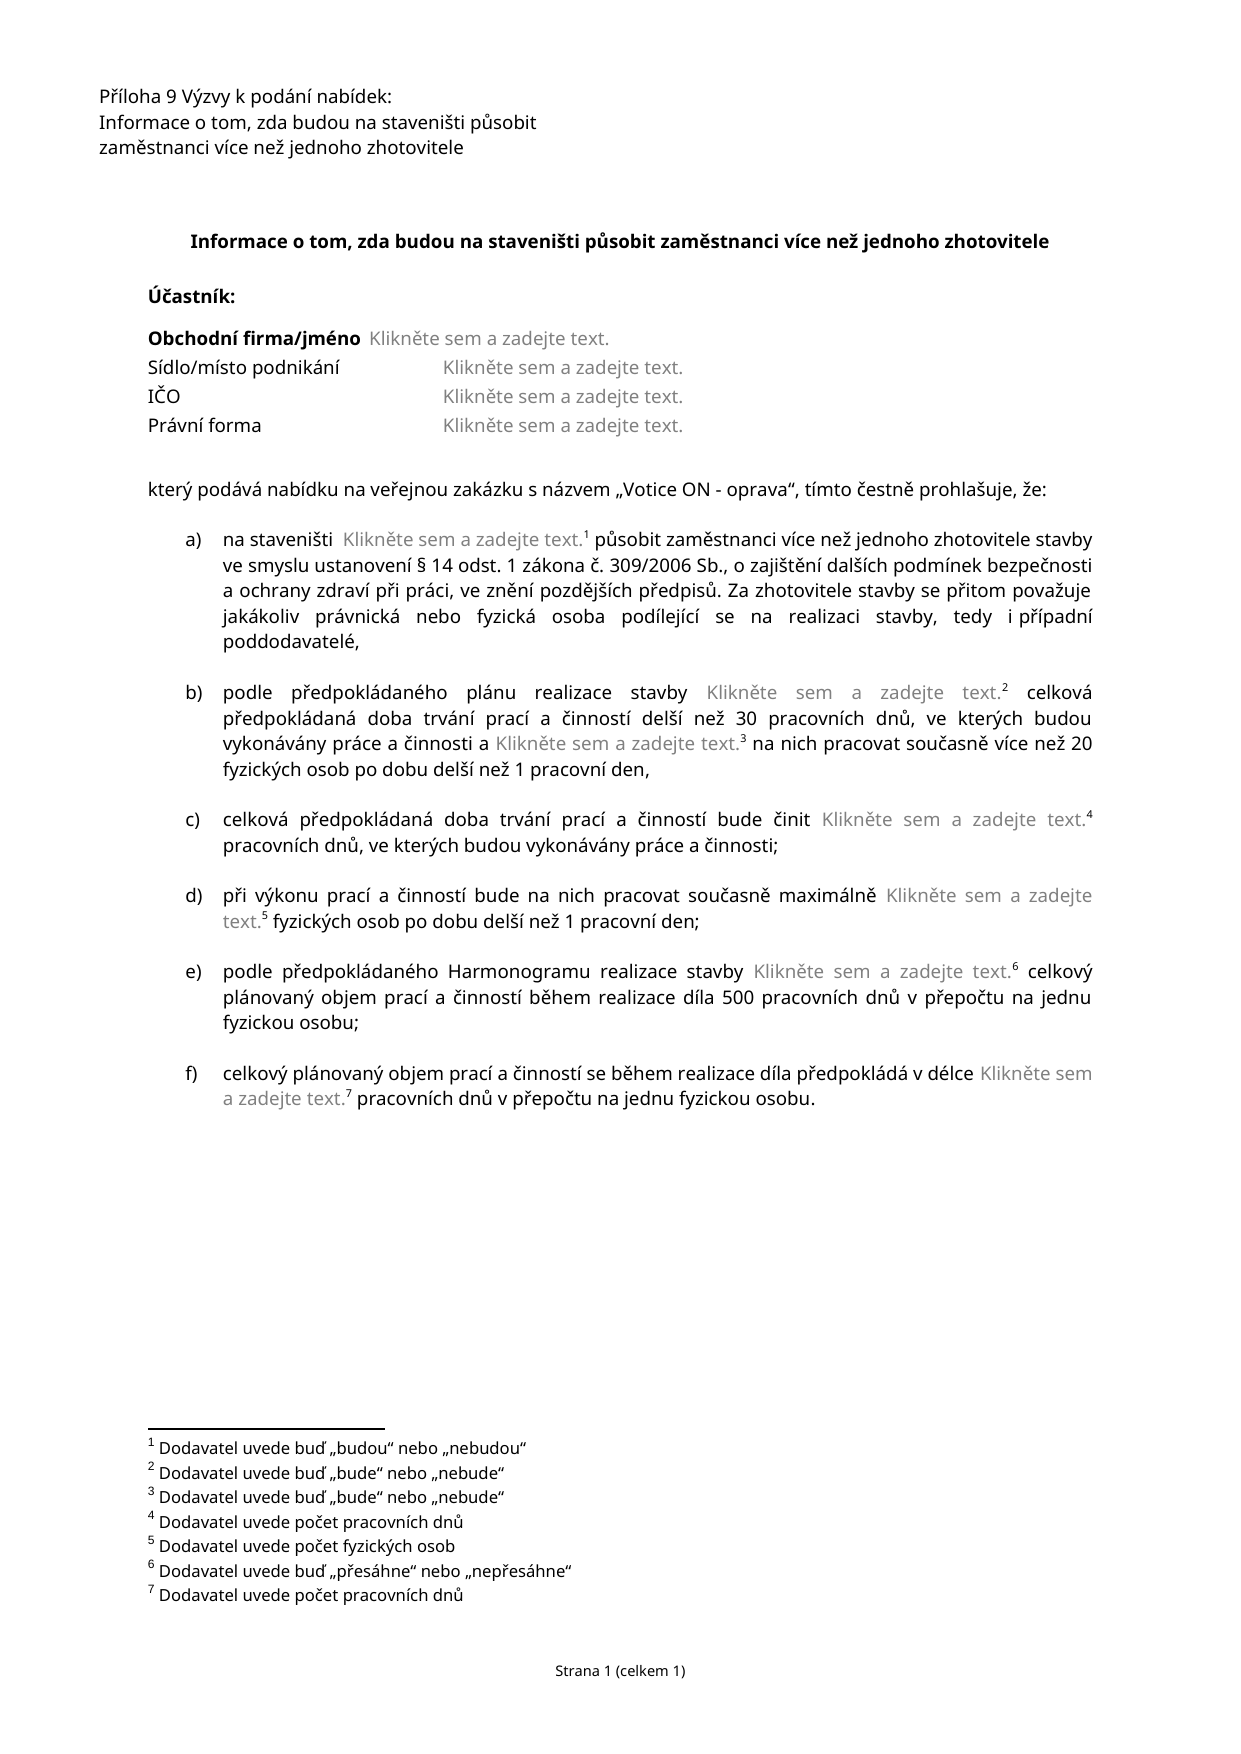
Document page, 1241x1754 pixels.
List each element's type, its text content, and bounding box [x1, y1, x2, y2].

list podle předpokládaného plánu realizace stavby celková předpokládaná doba trvání prací a činností delší než 30 pracovních dnů, ve kterých budou vykonávány práce a činnosti a na nich pracovat současně více než 20 fyzických osob po dobu delší než 1 pracovní den, [185, 679, 1093, 781]
list na staveništi působit zaměstnanci více než jednoho zhotovitele stavby ve smyslu ustanovení § 14 odst. 1 zákona č. 309/2006 Sb., o zajištění dalších podmínek bezpečnosti a ochrany zdraví při práci, ve znění pozdějších předpisů. Za zhotovitele stavby se přitom považuje jakákoliv právnická nebo fyzická osoba podílející se na realizaci stavby, tedy i případní poddodavatelé, [185, 527, 1093, 654]
list celkový plánovaný objem prací a činností se během realizace díla předpokládá v délce pracovních dnů v přepočtu na jednu fyzickou osobu. [185, 1060, 1093, 1111]
text Účastník: [148, 279, 1093, 310]
title Informace o tom, zda budou na staveništi působit zaměstnanci více než jednoho zhotovitele [148, 228, 1093, 254]
text IČO [148, 380, 1093, 409]
text Sídlo/místo podnikání [148, 351, 1093, 380]
text Obchodní firma/jméno [148, 322, 1093, 351]
list podle předpokládaného Harmonogramu realizace stavby celkový plánovaný objem prací a činností během realizace díla 500 pracovních dnů v přepočtu na jednu fyzickou osobu; [185, 958, 1093, 1035]
text Právní forma [148, 409, 1093, 438]
text který podává nabídku na veřejnou zakázku s názvem „Votice ON - oprava“, tímto čestně prohlašuje, že: [148, 476, 1093, 502]
list při výkonu prací a činností bude na nich pracovat současně maximálně fyzických osob po dobu delší než 1 pracovní den; [185, 882, 1093, 933]
list celková předpokládaná doba trvání prací a činností bude činit pracovních dnů, ve kterých budou vykonávány práce a činnosti; [185, 806, 1093, 857]
